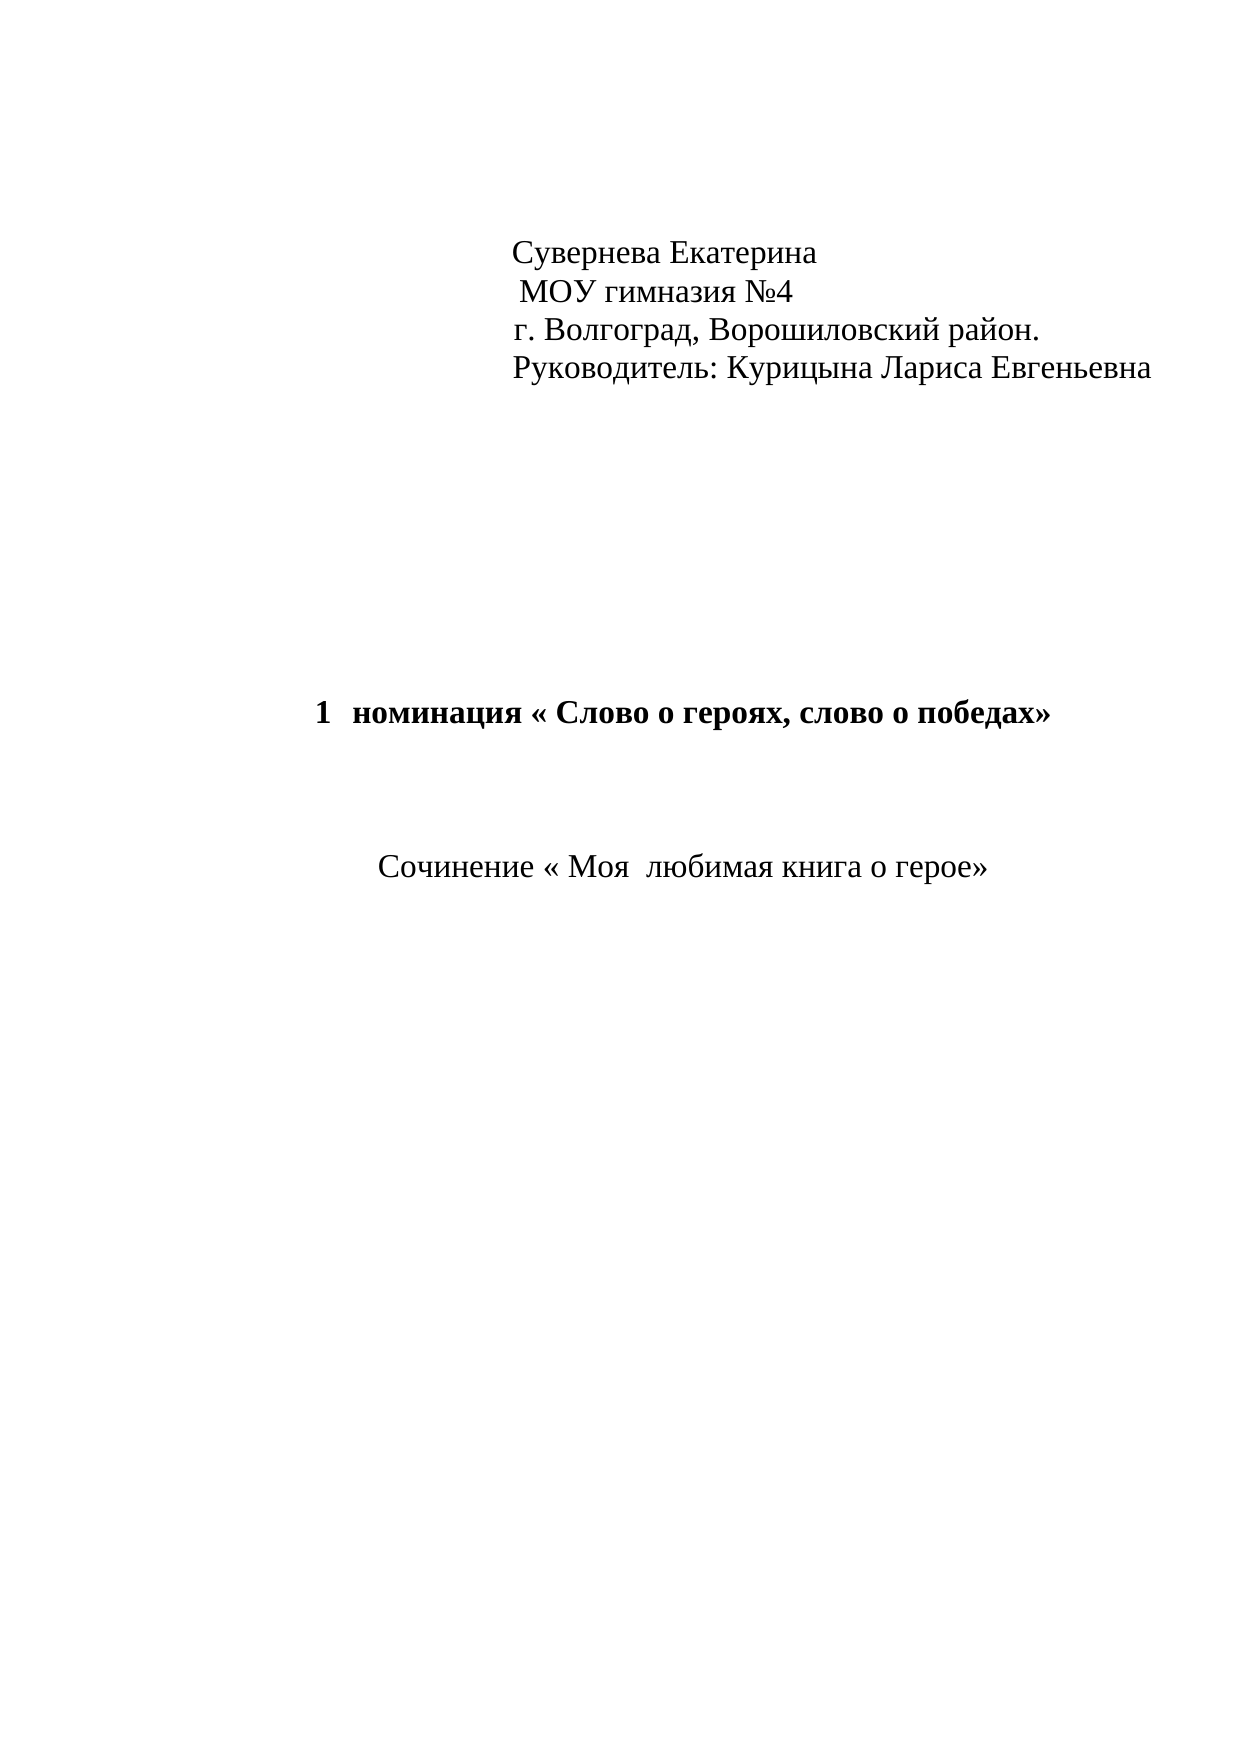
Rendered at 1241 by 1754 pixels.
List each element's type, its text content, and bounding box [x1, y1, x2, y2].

text Руководитель: Курицына Лариса Евгеньевна [177, 348, 1152, 386]
text МОУ гимназия №4 [177, 271, 1152, 309]
text г. Волгоград, Ворошиловский район. [177, 309, 1152, 348]
text Сувернева Екатерина [177, 233, 1152, 271]
list номинация « Слово о героях, слово о победах» [215, 693, 1152, 731]
text Сочинение « Моя любимая книга о герое» [215, 846, 1152, 884]
